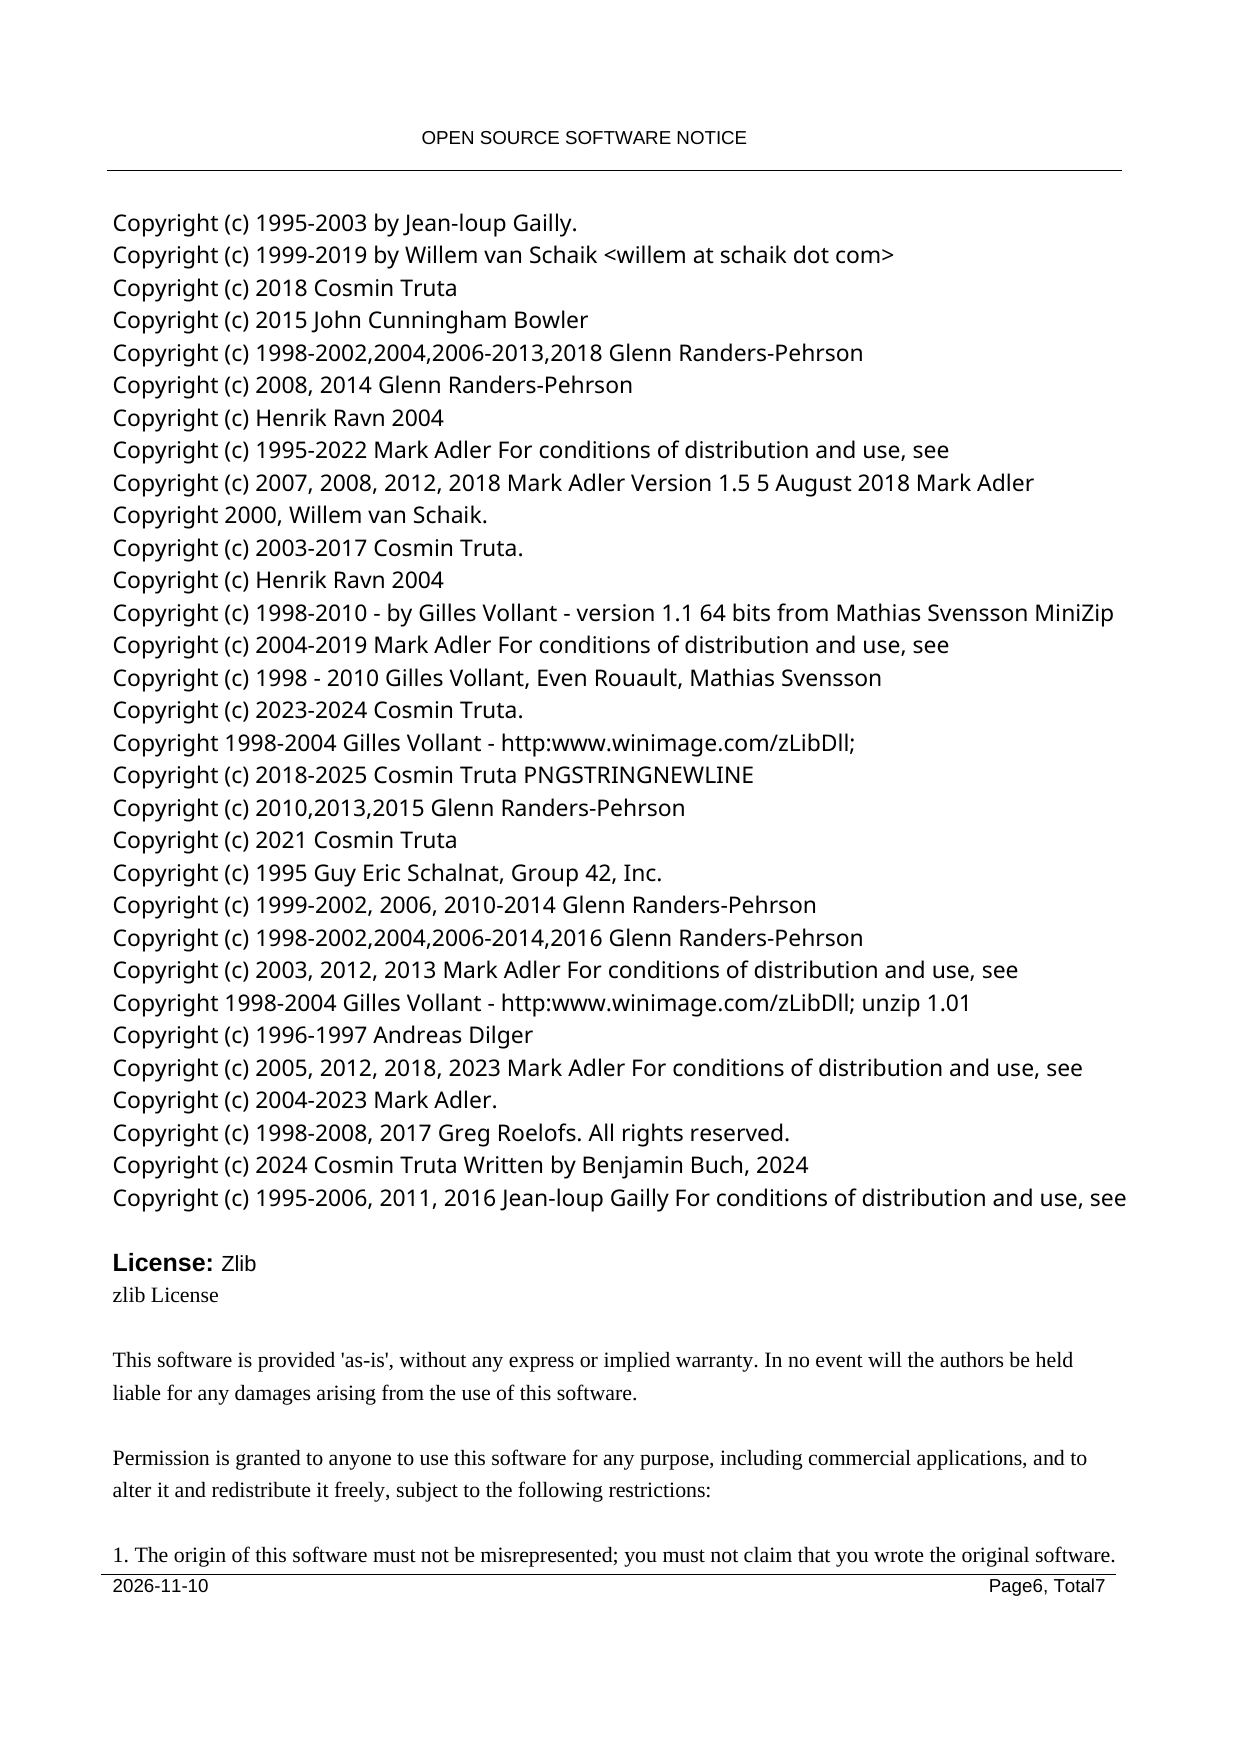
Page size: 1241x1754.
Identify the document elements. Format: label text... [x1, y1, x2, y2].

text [112, 206, 1128, 1246]
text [112, 1279, 1128, 1571]
text License: Zlib [112, 1246, 1128, 1279]
